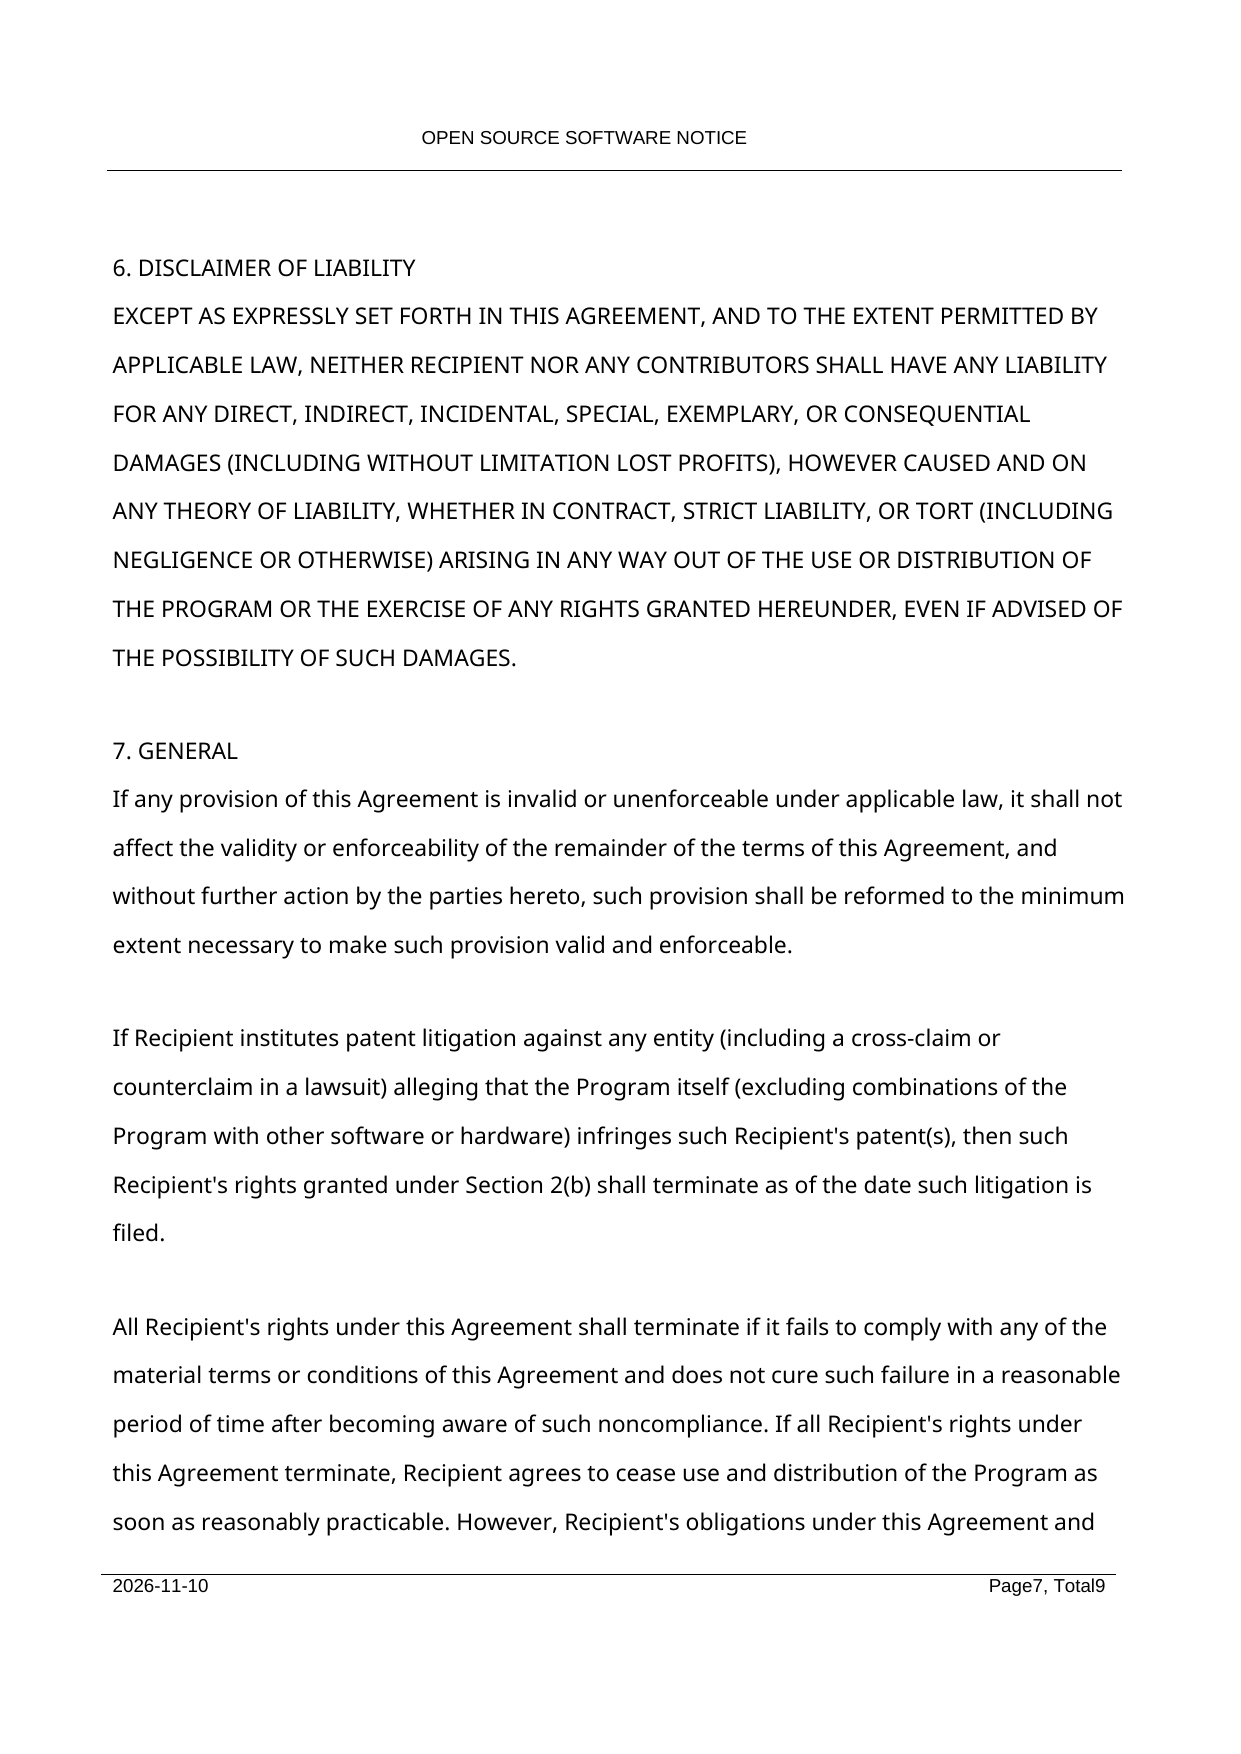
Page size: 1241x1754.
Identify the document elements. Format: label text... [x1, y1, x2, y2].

text If any provision of this Agreement is invalid or unenforceable under applicable law, it shall not affect the validity or enforceability of the remainder of the terms of this Agreement, and without further action by the parties hereto, such provision shall be reformed to the minimum extent necessary to make such provision valid and enforceable. [112, 782, 1128, 961]
text If Recipient institutes patent litigation against any entity (including a cross-claim or counterclaim in a lawsuit) alleging that the Program itself (excluding combinations of the Program with other software or hardware) infringes such Recipient's patent(s), then such Recipient's rights granted under Section 2(b) shall terminate as of the date such litigation is filed. [112, 1022, 1128, 1249]
text 7. GENERAL [112, 734, 1128, 767]
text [112, 1310, 1128, 1537]
text EXCEPT AS EXPRESSLY SET FORTH IN THIS AGREEMENT, AND TO THE EXTENT PERMITTED BY APPLICABLE LAW, NEITHER RECIPIENT NOR ANY CONTRIBUTORS SHALL HAVE ANY LIABILITY FOR ANY DIRECT, INDIRECT, INCIDENTAL, SPECIAL, EXEMPLARY, OR CONSEQUENTIAL DAMAGES (INCLUDING WITHOUT LIMITATION LOST PROFITS), HOWEVER CAUSED AND ON ANY THEORY OF LIABILITY, WHETHER IN CONTRACT, STRICT LIABILITY, OR TORT (INCLUDING NEGLIGENCE OR OTHERWISE) ARISING IN ANY WAY OUT OF THE USE OR DISTRIBUTION OF THE PROGRAM OR THE EXERCISE OF ANY RIGHTS GRANTED HEREUNDER, EVEN IF ADVISED OF THE POSSIBILITY OF SUCH DAMAGES. [112, 299, 1128, 673]
text 6. DISCLAIMER OF LIABILITY [112, 251, 1128, 284]
